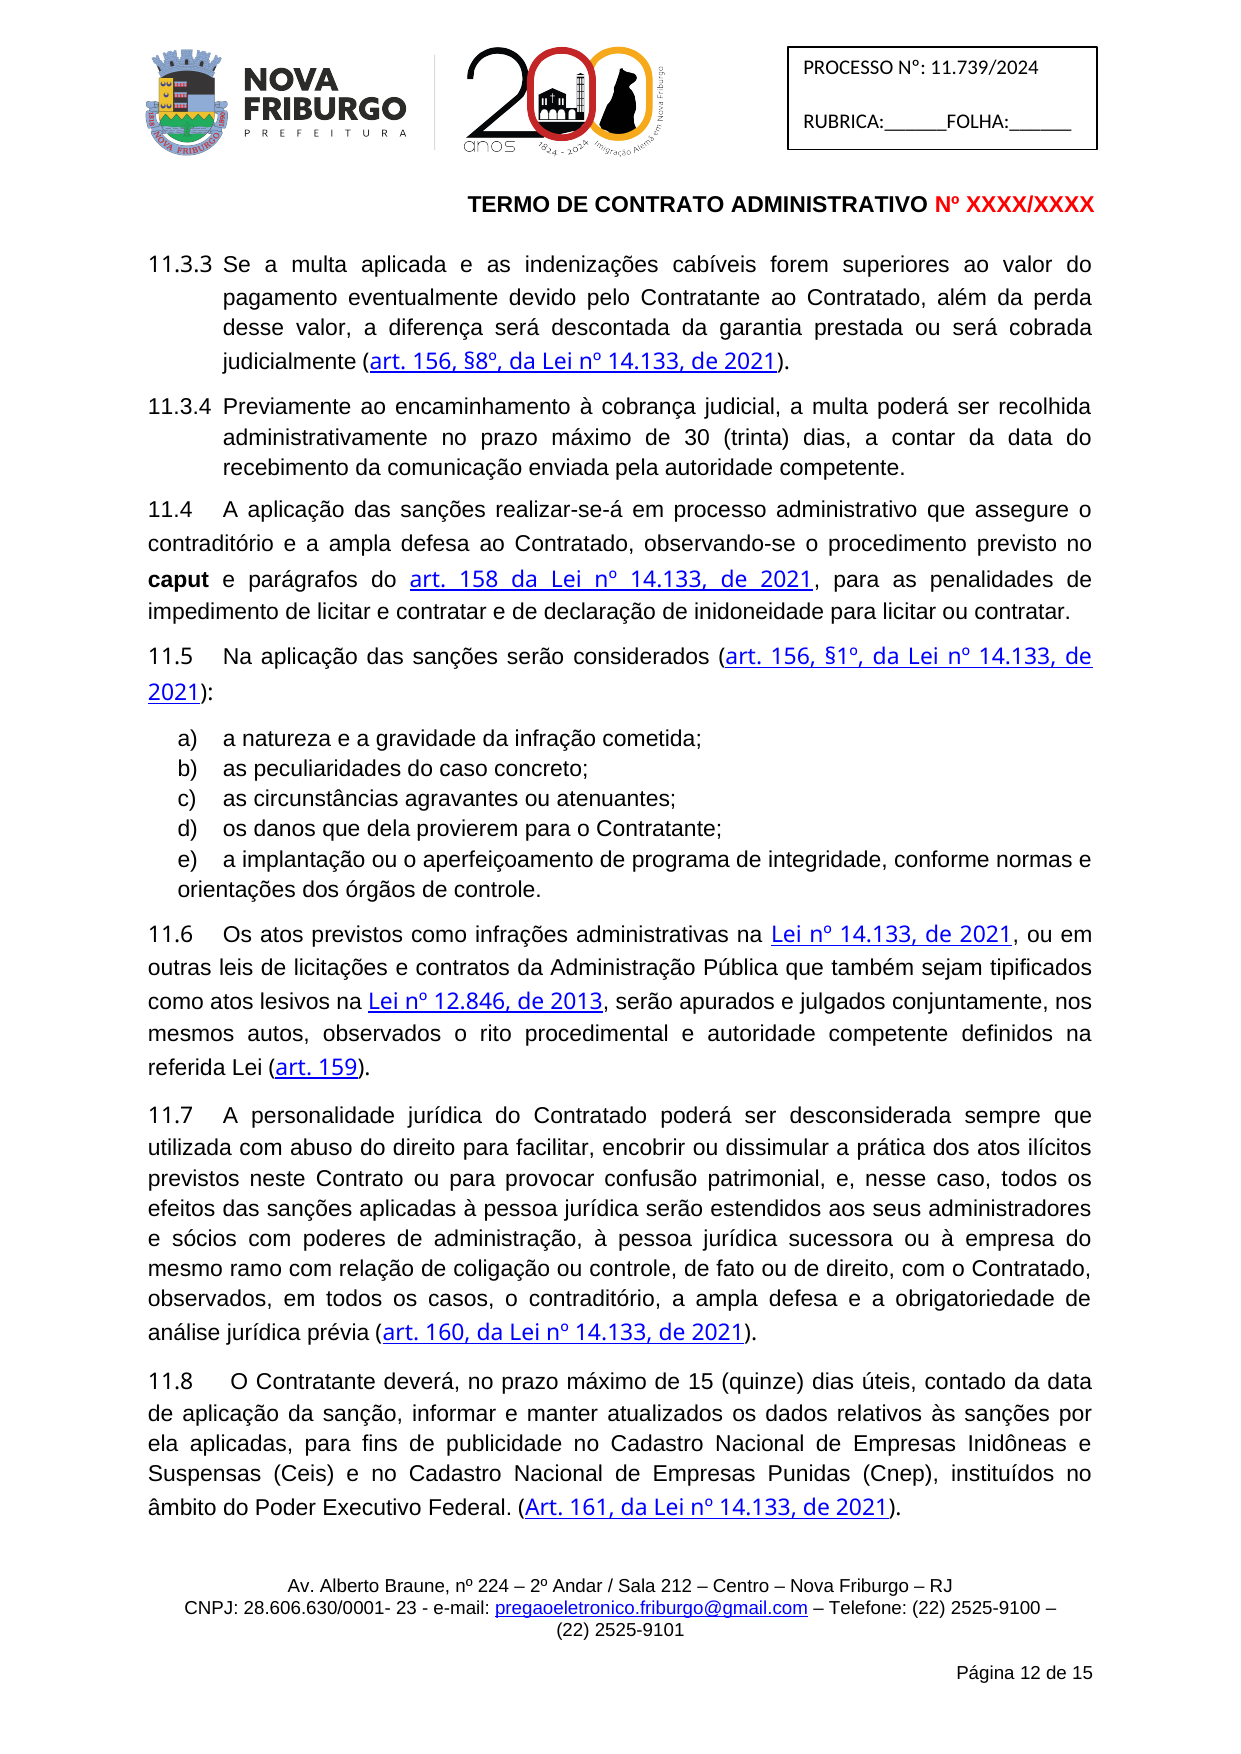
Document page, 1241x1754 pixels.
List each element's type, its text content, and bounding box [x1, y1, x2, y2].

list Os atos previstos como infrações administrativas na Lei nº 14.133, de 2021, ou em outras leis de licitações e contratos da Administração Pública que também sejam tipificados como atos lesivos na Lei nº 12.846, de 2013, serão apurados e julgados conjuntamente, nos mesmos autos, observados o rito procedimental e autoridade competente definidos na referida Lei (art. 159). [148, 918, 1092, 1082]
list Na aplicação das sanções serão considerados (art. 156, §1º, da Lei nº 14.133, de 2021): [148, 640, 1092, 707]
picture [118, 14, 696, 185]
list A aplicação das sanções realizar-se-á em processo administrativo que assegure o contraditório e a ampla defesa ao Contratado, observando-se o procedimento previsto no caput e parágrafos do art. 158 da Lei nº 14.133, de 2021, para as penalidades de impedimento de licitar e contratar e de declaração de inidoneidade para licitar ou contratar. [148, 496, 1092, 624]
list as circunstâncias agravantes ou atenuantes; [177, 785, 1092, 811]
list Previamente ao encaminhamento à cobrança judicial, a multa poderá ser recolhida administrativamente no prazo máximo de 30 (trinta) dias, a contar da data do recebimento da comunicação enviada pela autoridade competente. [148, 393, 1092, 480]
list Se a multa aplicada e as indenizações cabíveis forem superiores ao valor do pagamento eventualmente devido pelo Contratante ao Contratado, além da perda desse valor, a diferença será descontada da garantia prestada ou será cobrada judicialmente (art. 156, §8º, da Lei nº 14.133, de 2021). [148, 248, 1092, 376]
list a implantação ou o aperfeiçoamento de programa de integridade, conforme normas e orientações dos órgãos de controle. [177, 846, 1092, 902]
list as peculiaridades do caso concreto; [177, 755, 1092, 781]
list os danos que dela provierem para o Contratante; [177, 815, 1092, 842]
list A personalidade jurídica do Contratado poderá ser desconsiderada sempre que utilizada com abuso do direito para facilitar, encobrir ou dissimular a prática dos atos ilícitos previstos neste Contrato ou para provocar confusão patrimonial, e, nesse caso, todos os efeitos das sanções aplicadas à pessoa jurídica serão estendidos aos seus administradores e sócios com poderes de administração, à pessoa jurídica sucessora ou à empresa do mesmo ramo com relação de coligação ou controle, de fato ou de direito, com o Contratado, observados, em todos os casos, o contraditório, a ampla defesa e a obrigatoriedade de análise jurídica prévia (art. 160, da Lei nº 14.133, de 2021). [148, 1099, 1092, 1348]
list a natureza e a gravidade da infração cometida; [177, 725, 1092, 751]
list O Contratante deverá, no prazo máximo de 15 (quinze) dias úteis, contado da data de aplicação da sanção, informar e manter atualizados os dados relativos às sanções por ela aplicadas, para fins de publicidade no Cadastro Nacional de Empresas Inidôneas e Suspensas (Ceis) e no Cadastro Nacional de Empresas Punidas (Cnep), instituídos no âmbito do Poder Executivo Federal. (Art. 161, da Lei nº 14.133, de 2021). [148, 1365, 1092, 1523]
